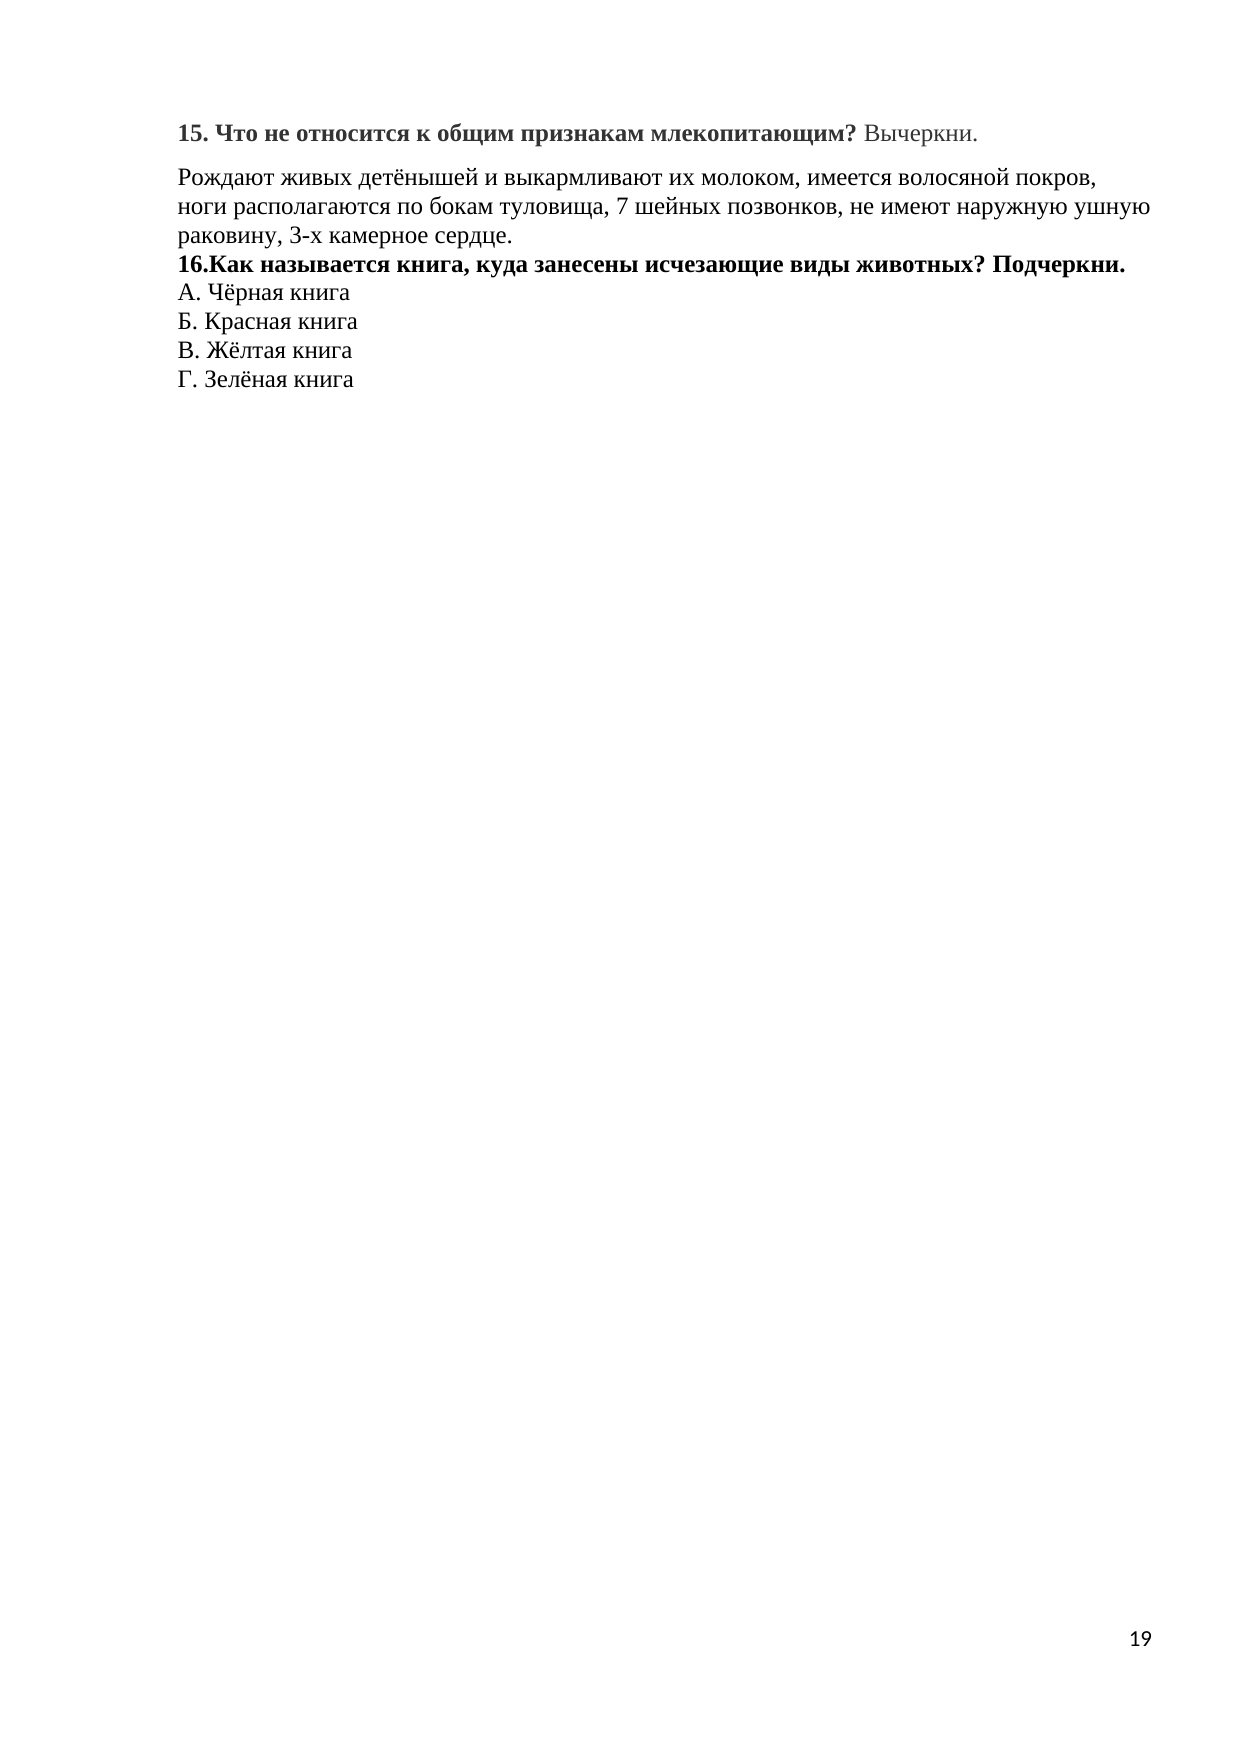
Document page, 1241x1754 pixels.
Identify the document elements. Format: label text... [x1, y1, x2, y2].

text Г. Зелёная книга [177, 364, 1152, 392]
text ноги располагаются по бокам туловища, 7 шейных позвонков, не имеют наружную ушную [177, 191, 1152, 220]
text Рождают живых детёнышей и выкармливают их молоком, имеется волосяной покров, [177, 162, 1152, 191]
text В. Жёлтая книга [177, 335, 1152, 364]
text раковину, 3-х камерное сердце. [177, 220, 1152, 249]
text Б. Красная книга [177, 306, 1152, 335]
text 16.Как называется книга, куда занесены исчезающие виды животных? Подчеркни. [177, 249, 1152, 277]
text А. Чёрная книга [177, 277, 1152, 306]
text 15. Что не относится к общим признакам млекопитающим? Вычеркни. [177, 118, 1152, 147]
